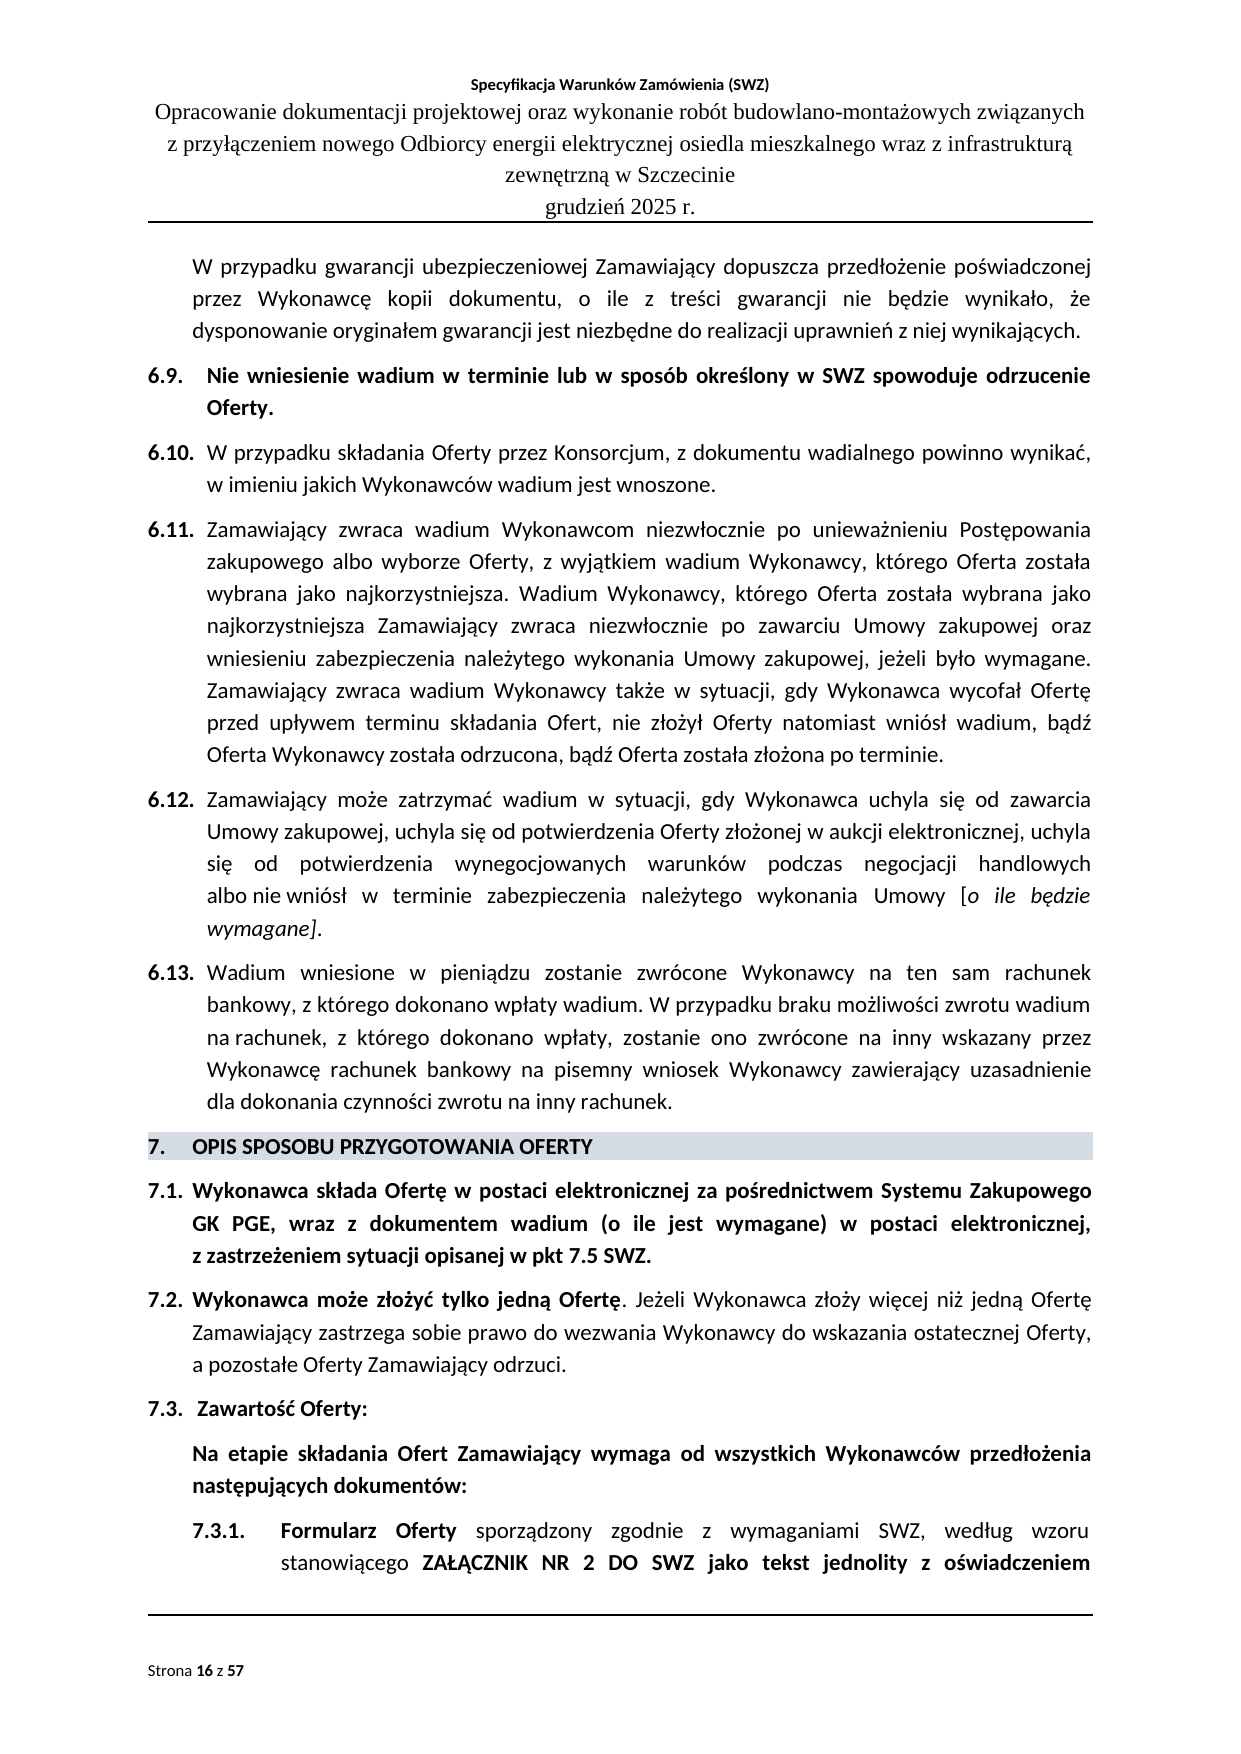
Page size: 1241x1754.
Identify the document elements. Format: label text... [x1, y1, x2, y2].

list Wykonawca może złożyć tylko jedną Ofertę. Jeżeli Wykonawca złoży więcej niż jedną Ofertę Zamawiający zastrzega sobie prawo do wezwania Wykonawcy do wskazania ostatecznej Oferty, a pozostałe Oferty Zamawiający odrzuci. [148, 1286, 1093, 1378]
list W przypadku składania Oferty przez Konsorcjum, z dokumentu wadialnego powinno wynikać, w imieniu jakich Wykonawców wadium jest wnoszone. [148, 438, 1093, 498]
list Nie wniesienie wadium w terminie lub w sposób określony w SWZ spowoduje odrzucenie Oferty. [148, 361, 1093, 421]
list Zawartość Oferty: [148, 1394, 1093, 1423]
list Wadium wniesione w pieniądzu zostanie zwrócone Wykonawcy na ten sam rachunek bankowy, z którego dokonano wpłaty wadium. W przypadku braku możliwości zwrotu wadium na rachunek, z którego dokonano wpłaty, zostanie ono zwrócone na inny wskazany przez Wykonawcę rachunek bankowy na pisemny wniosek Wykonawcy zawierający uzasadnienie dla dokonania czynności zwrotu na inny rachunek. [148, 958, 1093, 1115]
list Na etapie składania Ofert Zamawiający wymaga od wszystkich Wykonawców przedłożenia następujących dokumentów: [192, 1439, 1093, 1499]
list W przypadku gwarancji ubezpieczeniowej Zamawiający dopuszcza przedłożenie poświadczonej przez Wykonawcę kopii dokumentu, o ile z treści gwarancji nie będzie wynikało, że dysponowanie oryginałem gwarancji jest niezbędne do realizacji uprawnień z niej wynikających. [192, 252, 1093, 344]
list Zamawiający zwraca wadium Wykonawcom niezwłocznie po unieważnieniu Postępowania zakupowego albo wyborze Oferty, z wyjątkiem wadium Wykonawcy, którego Oferta została wybrana jako najkorzystniejsza. Wadium Wykonawcy, którego Oferta została wybrana jako najkorzystniejsza Zamawiający zwraca niezwłocznie po zawarciu Umowy zakupowej oraz wniesieniu zabezpieczenia należytego wykonania Umowy zakupowej, jeżeli było wymagane. Zamawiający zwraca wadium Wykonawcy także w sytuacji, gdy Wykonawca wycofał Ofertę przed upływem terminu składania Ofert, nie złożył Oferty natomiast wniósł wadium, bądź Oferta Wykonawcy została odrzucona, bądź Oferta została złożona po terminie. [148, 515, 1093, 768]
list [192, 1516, 1090, 1576]
list Zamawiający może zatrzymać wadium w sytuacji, gdy Wykonawca uchyla się od zawarcia Umowy zakupowej, uchyla się od potwierdzenia Oferty złożonej w aukcji elektronicznej, uchyla się od potwierdzenia wynegocjowanych warunków podczas negocjacji handlowych albo nie wniósł w terminie zabezpieczenia należytego wykonania Umowy [o ile będzie wymagane]. [148, 785, 1093, 942]
list Wykonawca składa Ofertę w postaci elektronicznej za pośrednictwem Systemu Zakupowego GK PGE, wraz z dokumentem wadium (o ile jest wymagane) w postaci elektronicznej, z zastrzeżeniem sytuacji opisanej w pkt 7.5 SWZ. [148, 1176, 1093, 1269]
list OPIS SPOSOBU PRZYGOTOWANIA OFERTY [148, 1132, 1093, 1160]
